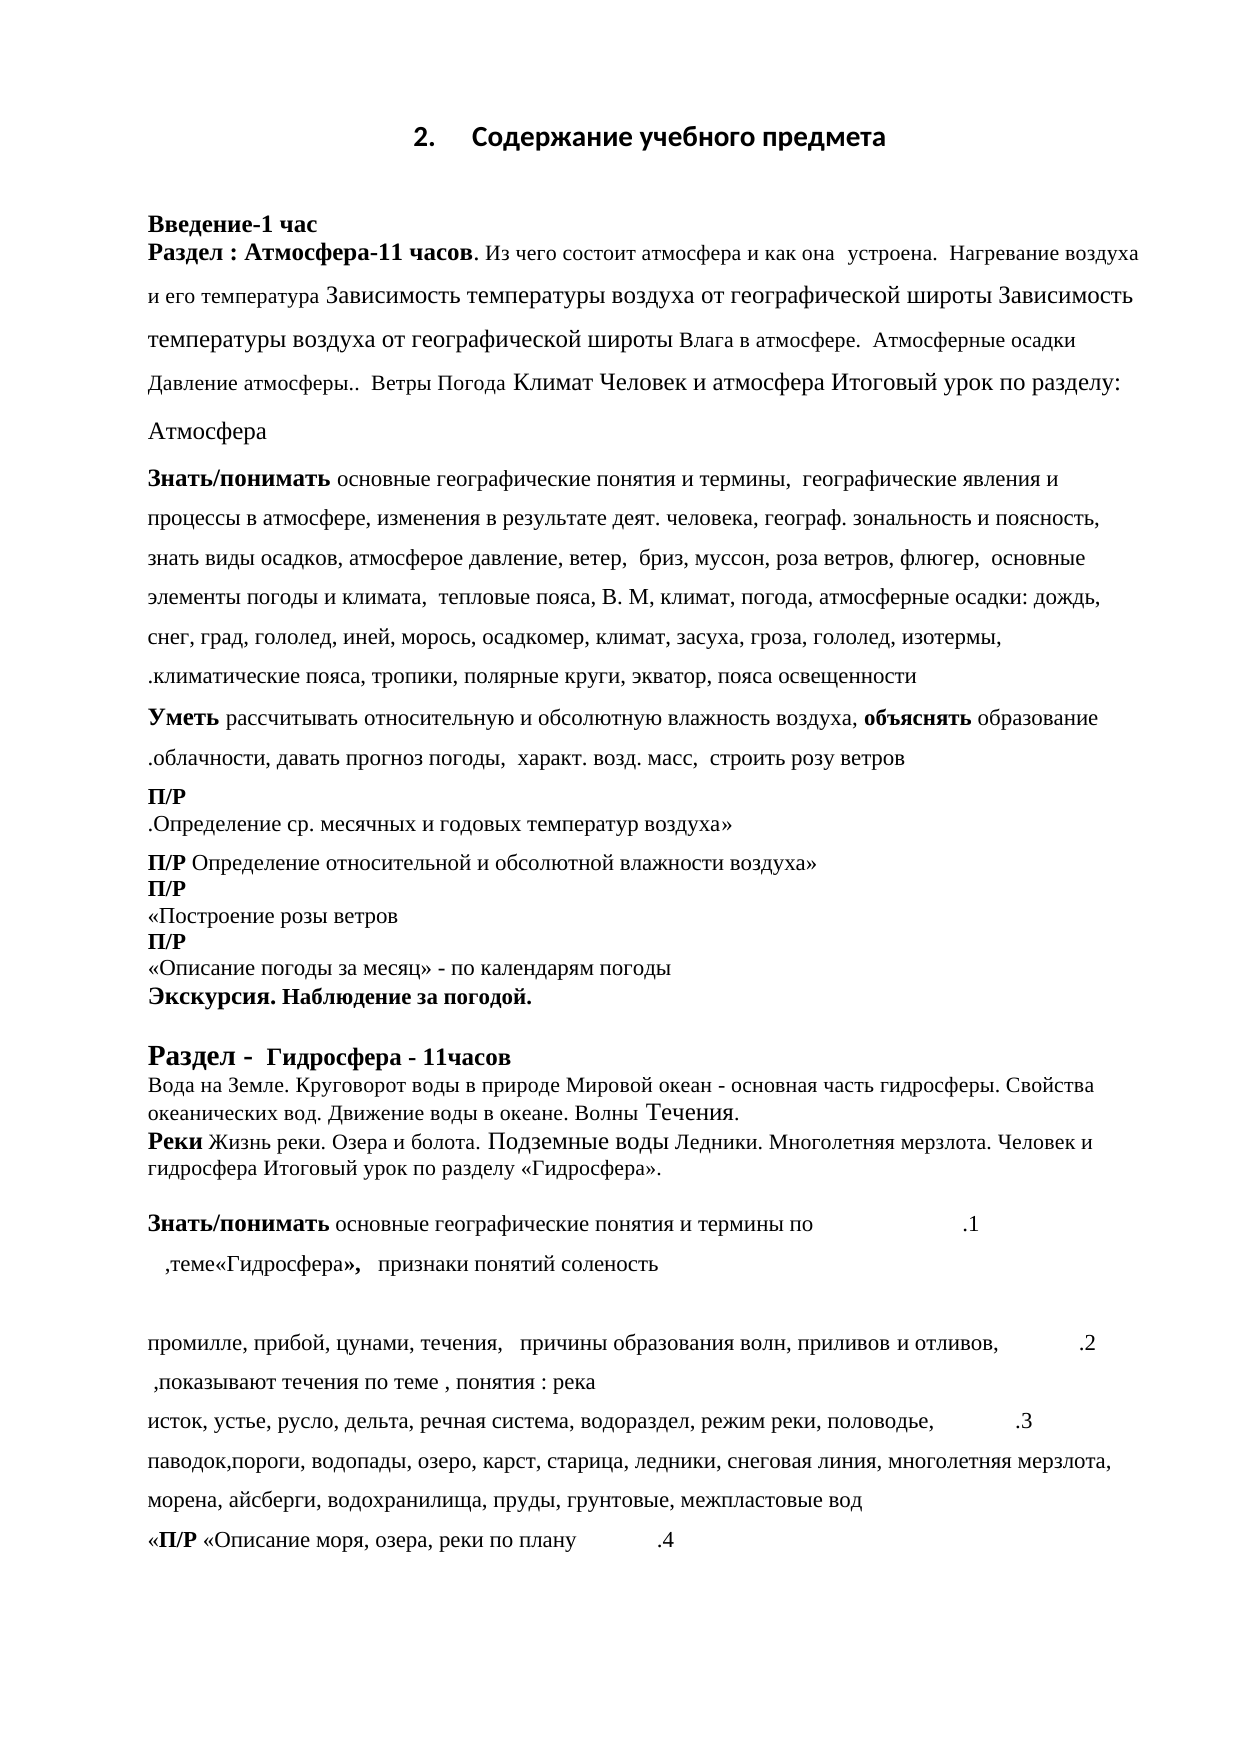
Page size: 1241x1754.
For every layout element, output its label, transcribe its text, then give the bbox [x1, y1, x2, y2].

text «Описание погоды за месяц» - по календарям погоды [148, 954, 1152, 981]
text П/Р [148, 928, 1152, 954]
list П/Р «Описание моря, озера, реки по плану» [148, 1526, 1152, 1552]
text П/Р [148, 783, 1152, 809]
list Знать/понимать основные географические понятия и термины по теме«Гидросфера», признаки понятий соленость, [148, 1208, 1152, 1276]
list промилле, прибой, цунами, течения, причины образования волн, приливов и отливов, показывают течения по теме , понятия : река, [148, 1329, 1152, 1394]
text Уметь рассчитывать относительную и обсолютную влажность воздуха, объяснять образование облачности, давать прогноз погоды, характ. возд. масс, строить розу ветров. [148, 702, 1152, 770]
text Построение розы ветров» [148, 902, 1152, 928]
text Введение-1 час [148, 209, 1152, 237]
text Раздел : Атмосфера-11 часов. Из чего состоит атмосфера и как она устроена. Нагревание воздуха и его температура Зависимость температуры воздуха от географической широты Зависимость температуры воздуха от географической широты Влага в атмосфере. Атмосферные осадки Давление атмосферы.. Ветры Погода Климат Человек и атмосфера Итоговый урок по разделу: Атмосфера [148, 237, 1152, 446]
text «Определение ср. месячных и годовых температур воздуха. [148, 809, 1152, 836]
text П/Р [148, 875, 1152, 902]
text Экскурсия. Наблюдение за погодой. [148, 981, 1152, 1009]
list Содержание учебного предмета [148, 118, 1152, 154]
text Знать/понимать основные географические понятия и термины, географические явления и процессы в атмосфере, изменения в результате деят. человека, географ. зональность и поясность, знать виды осадков, атмосферое давление, ветер, бриз, муссон, роза ветров, флюгер, основные элементы погоды и климата, тепловые пояса, В. М, климат, погода, атмосферные осадки: дождь, снег, град, гололед, иней, морось, осадкомер, климат, засуха, гроза, гололед, изотермы, климатические пояса, тропики, полярные круги, экватор, пояса освещенности. [148, 463, 1152, 689]
text Реки Жизнь реки. Озера и болота. Подземные воды Ледники. Многолетняя мерзлота. Человек и гидросфера Итоговый урок по разделу «Гидросфера». [148, 1126, 1152, 1180]
list исток, устье, русло, дельта, речная система, водораздел, режим реки, половодье, паводок,пороги, водопады, озеро, карст, старица, ледники, снеговая линия, многолетняя мерзлота, морена, айсберги, водохранилища, пруды, грунтовые, межпластовые вод [148, 1408, 1152, 1513]
text Вода на Земле. Круговорот воды в природе Мировой океан - основная часть гидросферы. Свойства океанических вод. Движение воды в океане. Волны Течения. [148, 1072, 1152, 1126]
text Раздел - Гидросфера - 11часов [148, 1038, 1152, 1072]
text П/Р Определение относительной и обсолютной влажности воздуха» [148, 849, 1152, 875]
